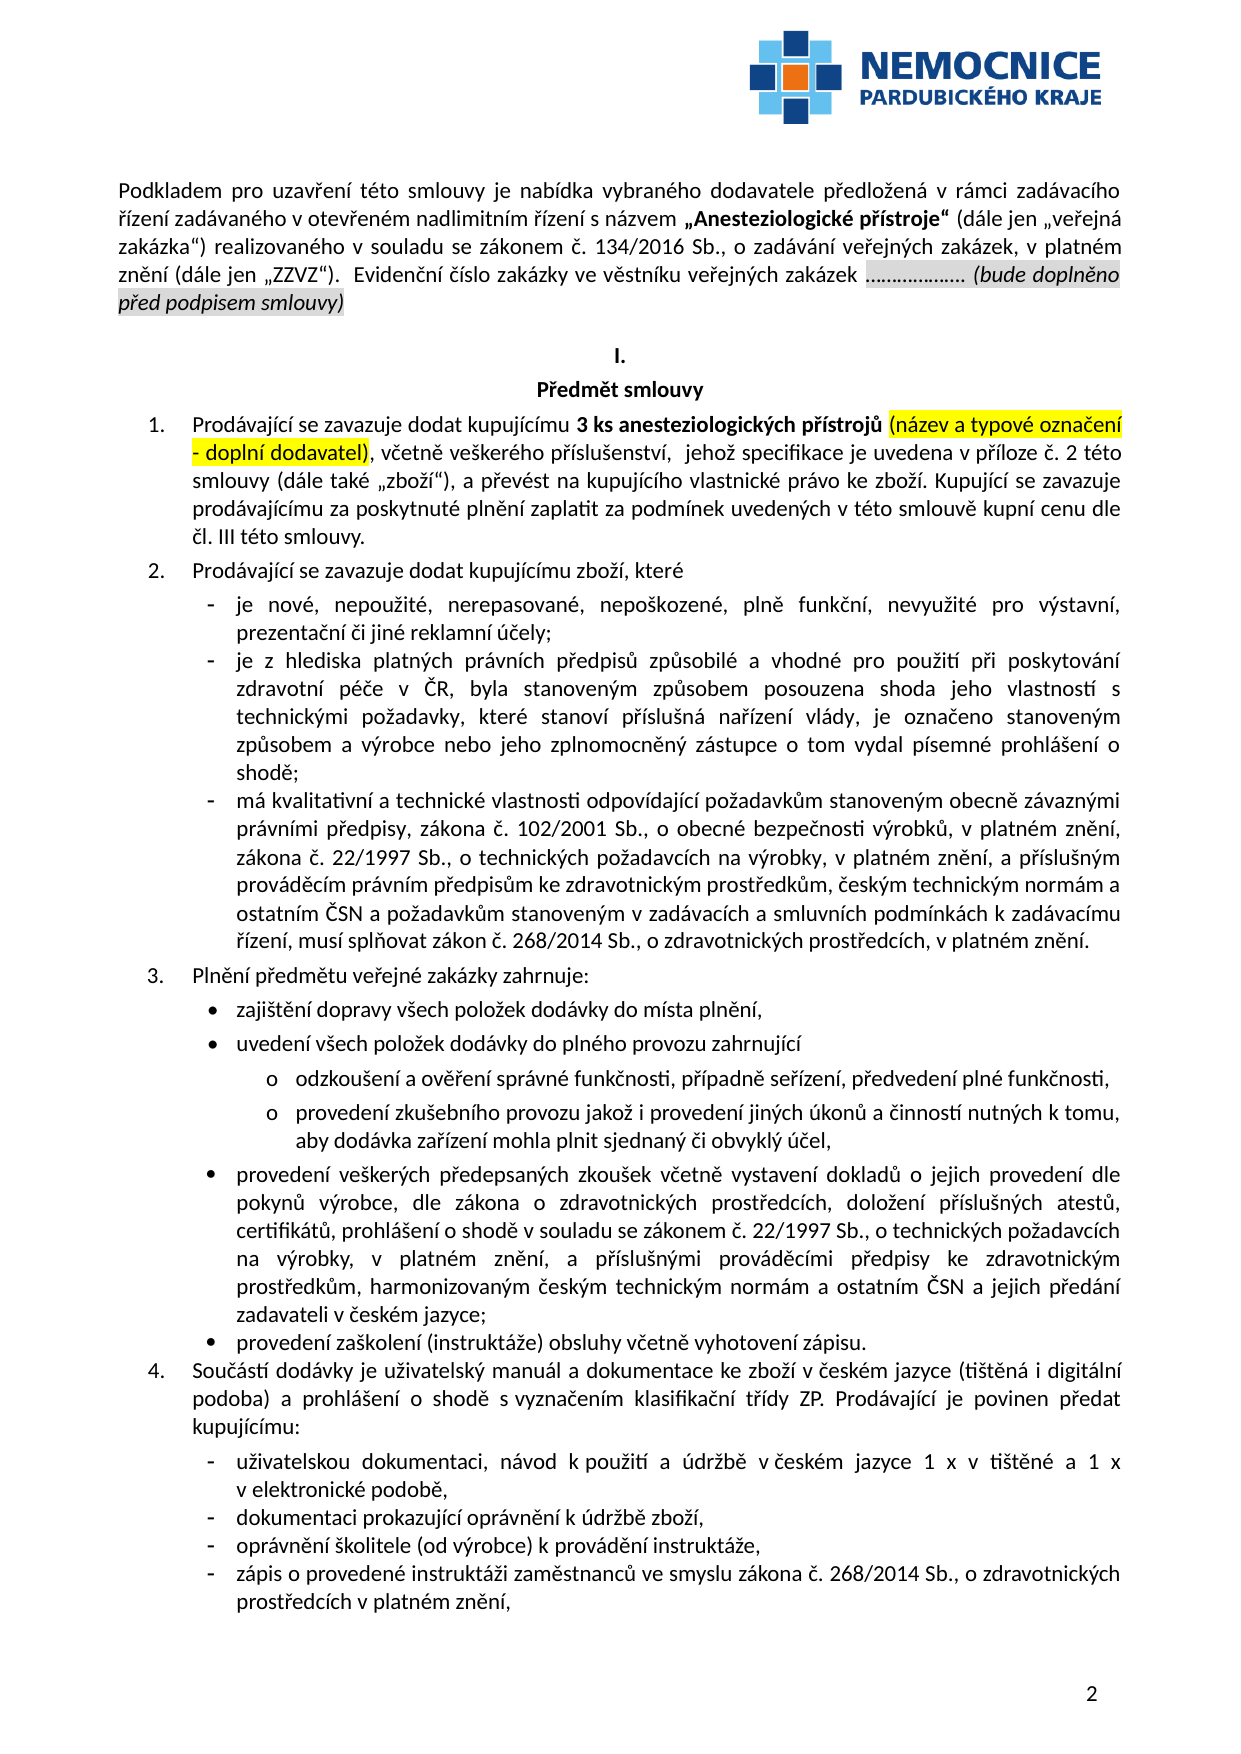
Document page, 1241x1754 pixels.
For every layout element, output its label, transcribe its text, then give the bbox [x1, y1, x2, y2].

list provedení veškerých předepsaných zkoušek včetně vystavení dokladů o jejich provedení dle pokynů výrobce, dle zákona o zdravotnických prostředcích, doložení příslušných atestů, certifikátů, prohlášení o shodě v souladu se zákonem č. 22/1997 Sb., o technických požadavcích na výrobky, v platném znění, a příslušnými prováděcími předpisy ke zdravotnickým prostředkům, harmonizovaným českým technickým normám a ostatním ČSN a jejich předání zadavateli v českém jazyce; [207, 1160, 1122, 1328]
list oprávnění školitele (od výrobce) k provádění instruktáže, [207, 1531, 1122, 1559]
text Předmět smlouvy [118, 376, 1122, 403]
text • uvedení všech položek dodávky do plného provozu zahrnující [118, 1029, 1122, 1057]
picture [748, 29, 1101, 125]
list provedení zaškolení (instruktáže) obsluhy včetně vyhotovení zápisu. [207, 1328, 1122, 1356]
text o odzkoušení a ověření správné funkčnosti, případně seřízení, předvedení plné funkčnosti, [118, 1064, 1122, 1092]
text o provedení zkušebního provozu jakož i provedení jiných úkonů a činností nutných k tomu, aby dodávka zařízení mohla plnit sjednaný či obvyklý účel, [266, 1098, 1122, 1154]
list Součástí dodávky je uživatelský manuál a dokumentace ke zboží v českém jazyce (tištěná i digitální podoba) a prohlášení o shodě s vyznačením klasifikační třídy ZP. Prodávající je povinen předat kupujícímu: [148, 1356, 1122, 1441]
list je nové, nepoužité, nerepasované, nepoškozené, plně funkční, nevyužité pro výstavní, prezentační či jiné reklamní účely; [207, 590, 1122, 646]
list dokumentaci prokazující oprávnění k údržbě zboží, [207, 1503, 1122, 1531]
list zápis o provedené instruktáži zaměstnanců ve smyslu zákona č. 268/2014 Sb., o zdravotnických prostředcích v platném znění, [207, 1559, 1122, 1615]
list je z hlediska platných právních předpisů způsobilé a vhodné pro použití při poskytování zdravotní péče v ČR, byla stanoveným způsobem posouzena shoda jeho vlastností s technickými požadavky, které stanoví příslušná nařízení vlády, je označeno stanoveným způsobem a výrobce nebo jeho zplnomocněný zástupce o tom vydal písemné prohlášení o shodě; [207, 646, 1122, 787]
list Plnění předmětu veřejné zakázky zahrnuje: [147, 961, 1122, 989]
text I. [118, 341, 1122, 369]
list Prodávající se zavazuje dodat kupujícímu zboží, které [148, 556, 1122, 584]
list má kvalitativní a technické vlastnosti odpovídající požadavkům stanoveným obecně závaznými právními předpisy, zákona č. 102/2001 Sb., o obecné bezpečnosti výrobků, v platném znění, zákona č. 22/1997 Sb., o technických požadavcích na výrobky, v platném znění, a příslušným prováděcím právním předpisům ke zdravotnickým prostředkům, českým technickým normám a ostatním ČSN a požadavkům stanoveným v zadávacích a smluvních podmínkách k zadávacímu řízení, musí splňovat zákon č. 268/2014 Sb., o zdravotnických prostředcích, v platném znění. [207, 787, 1122, 955]
text Podkladem pro uzavření této smlouvy je nabídka vybraného dodavatele předložená v rámci zadávacího řízení zadávaného v otevřeném nadlimitním řízení s názvem „Anesteziologické přístroje“ (dále jen „veřejná zakázka“) realizovaného v souladu se zákonem č. 134/2016 Sb., o zadávání veřejných zakázek, v platném znění (dále jen „ZZVZ“). Evidenční číslo zakázky ve věstníku veřejných zakázek ………………. (bude doplněno před podpisem smlouvy) [118, 176, 1122, 316]
list Prodávající se zavazuje dodat kupujícímu 3 ks anesteziologických přístrojů (název a typové označení - doplní dodavatel), včetně veškerého příslušenství, jehož specifikace je uvedena v příloze č. 2 této smlouvy (dále také „zboží“), a převést na kupujícího vlastnické právo ke zboží. Kupující se zavazuje prodávajícímu za poskytnuté plnění zaplatit za podmínek uvedených v této smlouvě kupní cenu dle čl. III této smlouvy. [148, 410, 1122, 550]
list uživatelskou dokumentaci, návod k použití a údržbě v českém jazyce 1 x v tištěné a 1 x v elektronické podobě, [207, 1447, 1122, 1503]
text • zajištění dopravy všech položek dodávky do místa plnění, [118, 995, 1122, 1023]
